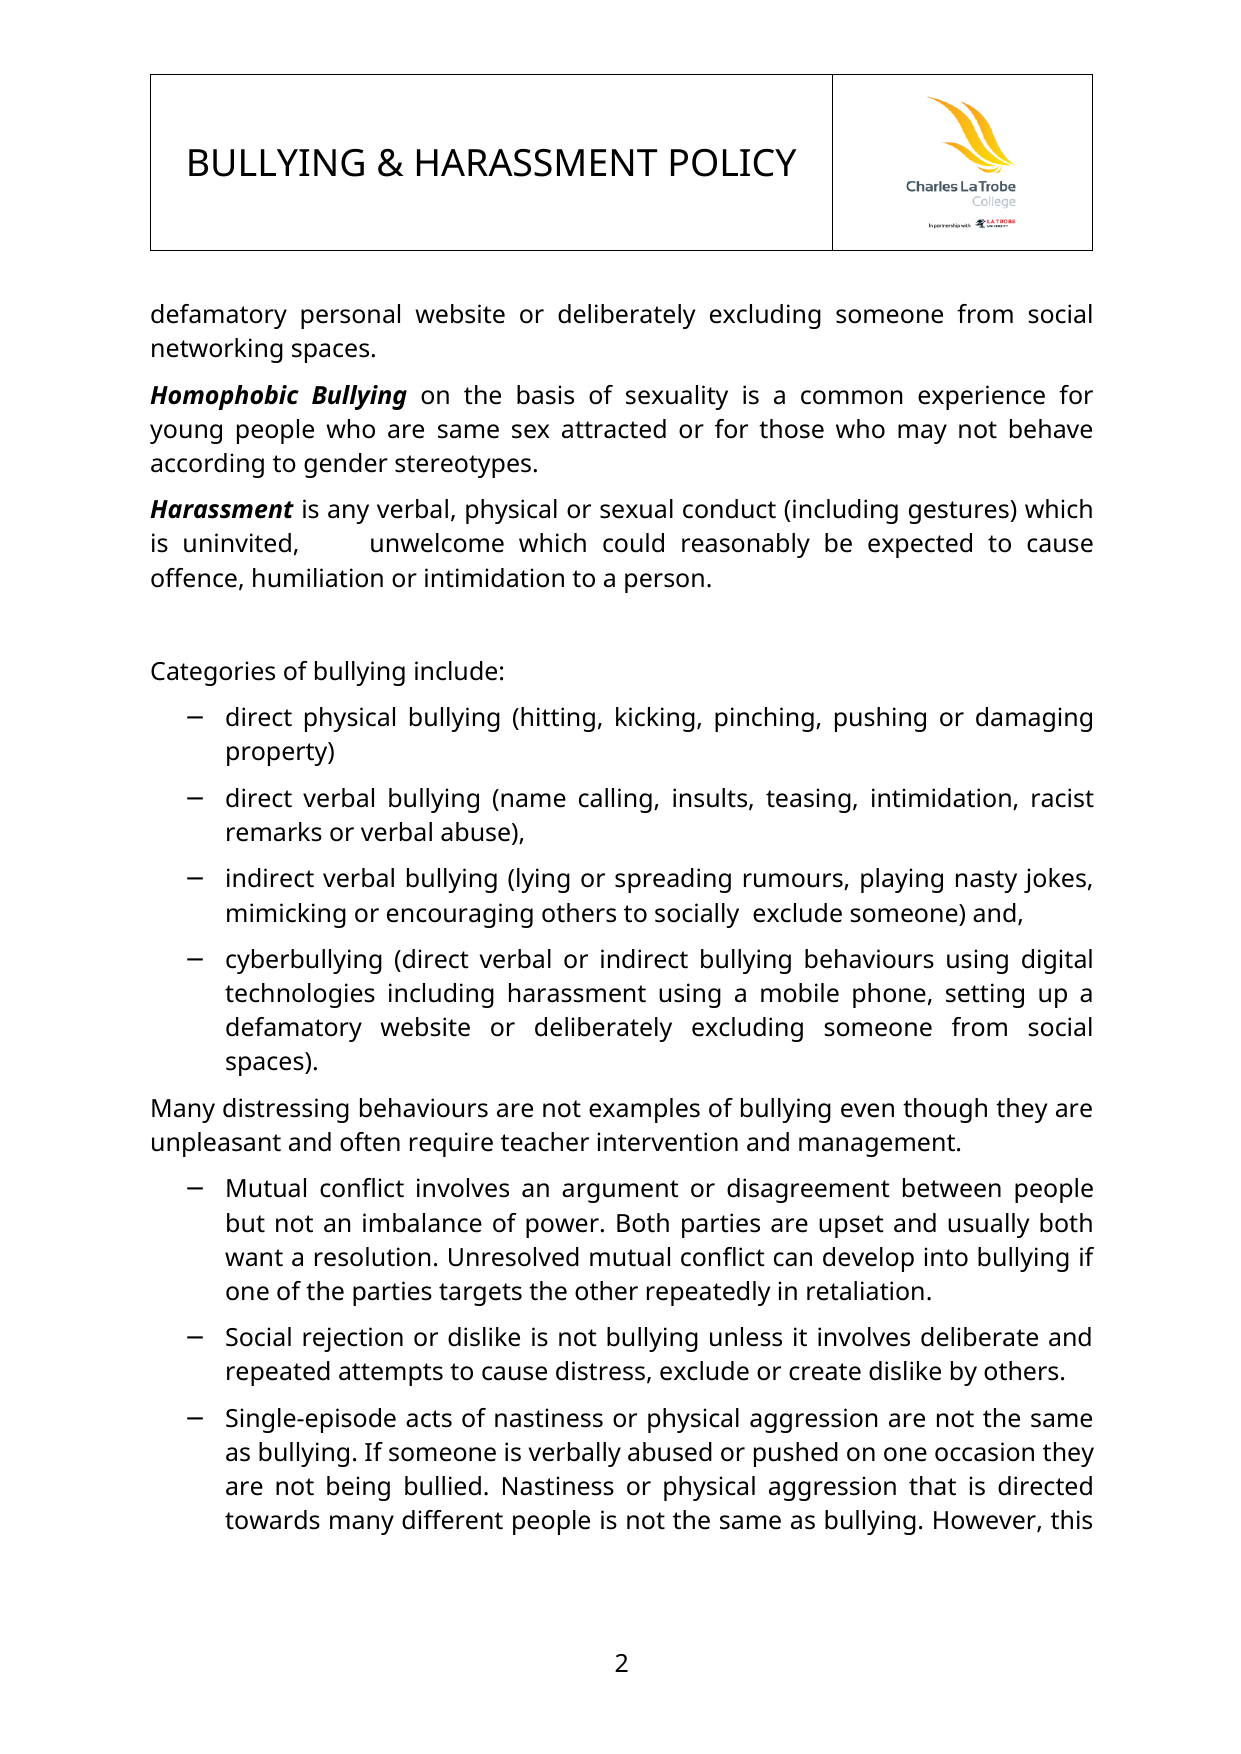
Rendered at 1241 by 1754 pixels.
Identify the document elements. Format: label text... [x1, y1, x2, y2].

list cyberbullying (direct verbal or indirect bullying behaviours using digital technologies including harassment using a mobile phone, setting up a defamatory website or deliberately excluding someone from social spaces). [187, 942, 1095, 1078]
text Many distressing behaviours are not examples of bullying even though they are unpleasant and often require teacher intervention and management. [150, 1091, 1095, 1159]
text Homophobic Bullying on the basis of sexuality is a common experience for young people who are same sex attracted or for those who may not behave according to gender stereotypes. [150, 377, 1095, 479]
text Categories of bullying include: [150, 653, 1095, 687]
list direct verbal bullying (name calling, insults, teasing, intimidation, racist remarks or verbal abuse), [187, 781, 1095, 849]
picture [893, 90, 1033, 237]
list indirect verbal bullying (lying or spreading rumours, playing nasty jokes, mimicking or encouraging others to socially exclude someone) and, [187, 861, 1095, 929]
list Mutual conflict involves an argument or disagreement between people but not an imbalance of power. Both parties are upset and usually both want a resolution. Unresolved mutual conflict can develop into bullying if one of the parties targets the other repeatedly in retaliation. [187, 1171, 1095, 1307]
text Harassment is any verbal, physical or sexual conduct (including gestures) which is uninvited, unwelcome which could reasonably be expected to cause offence, humiliation or intimidation to a person. [150, 492, 1095, 594]
list Social rejection or dislike is not bullying unless it involves deliberate and repeated attempts to cause distress, exclude or create dislike by others. [187, 1320, 1095, 1388]
list direct physical bullying (hitting, kicking, pinching, pushing or damaging property) [187, 700, 1095, 768]
